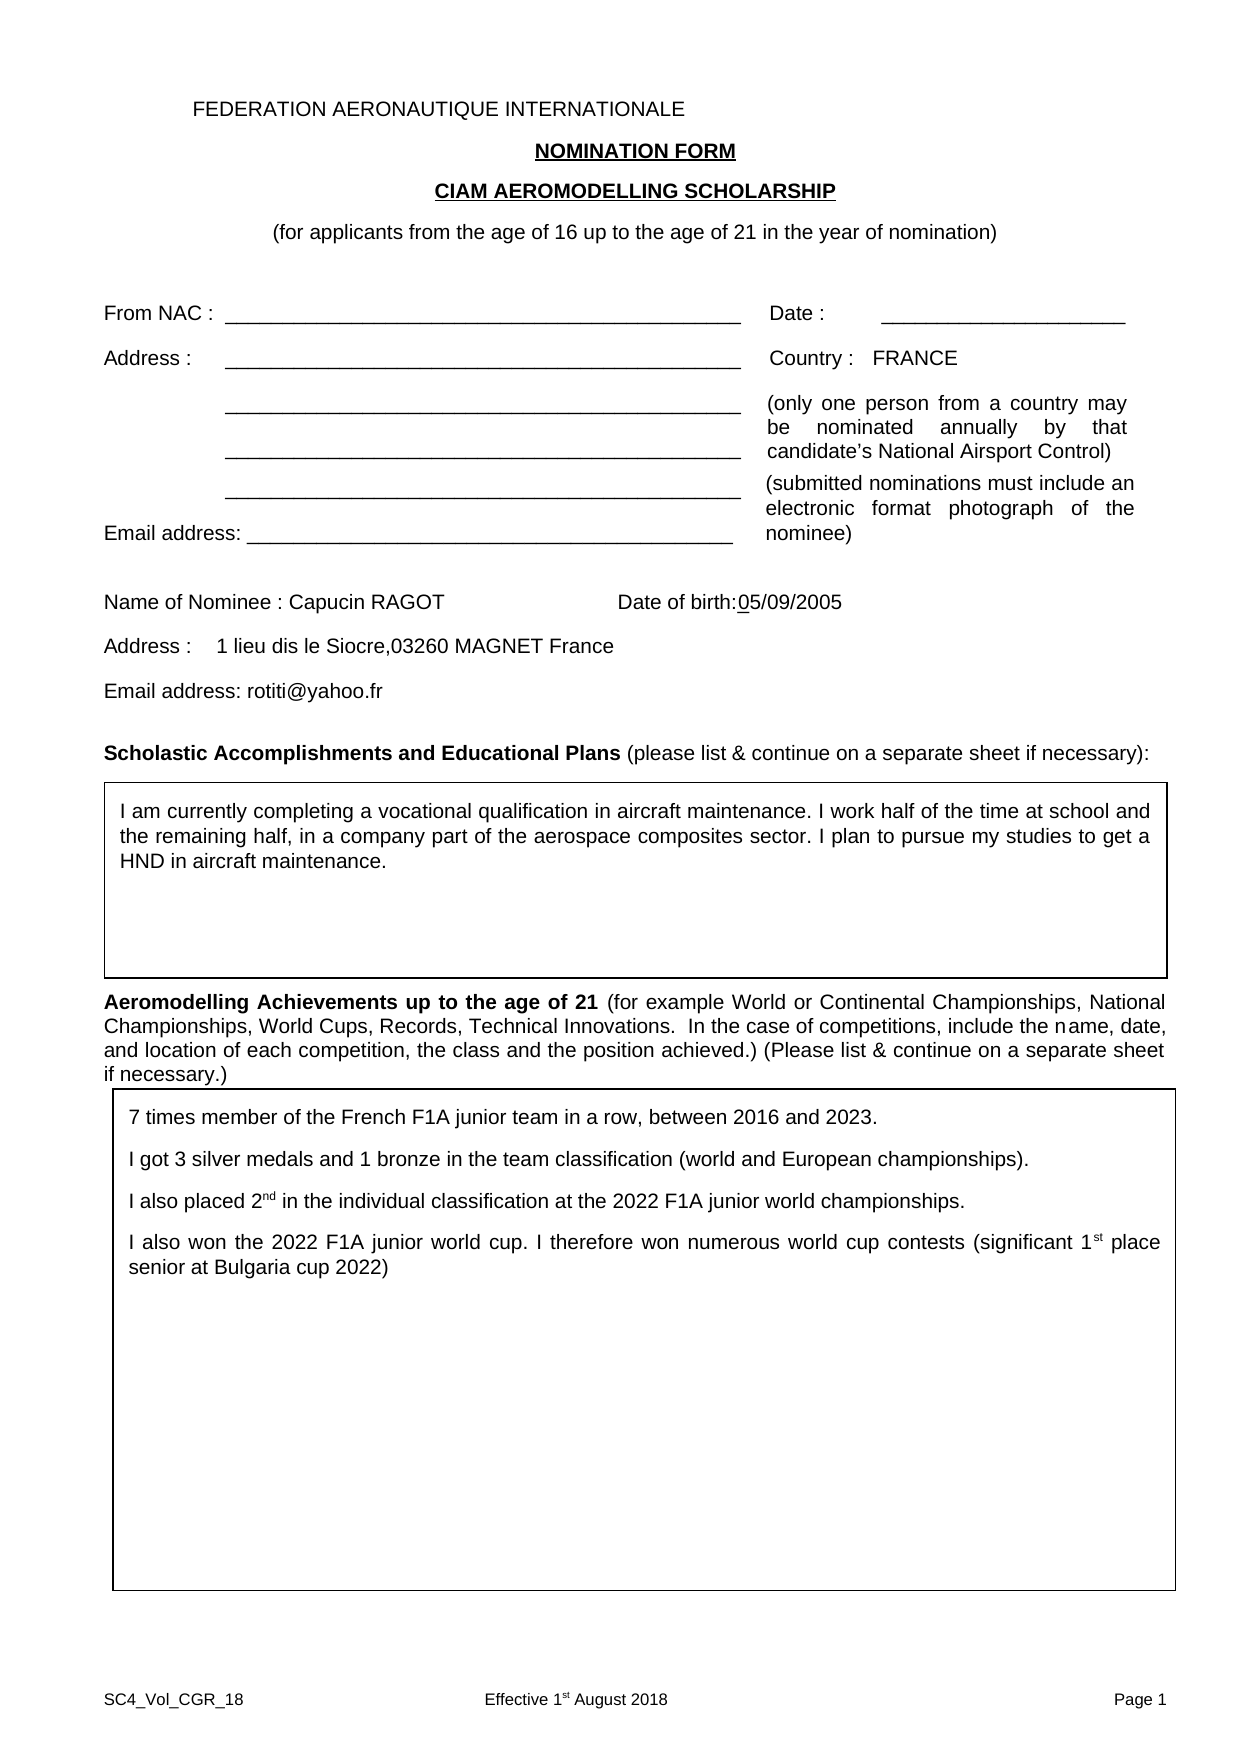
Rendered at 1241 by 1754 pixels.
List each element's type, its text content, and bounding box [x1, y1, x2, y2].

text NOMINATION FORM [103, 138, 1167, 162]
text Name of Nominee : Capucin RAGOT Date of birth: 05/09/2005 [103, 589, 1167, 613]
text Email address: __________________________________________ [103, 521, 1167, 545]
text From NAC : Date : [103, 301, 1167, 325]
text Scholastic Accomplishments and Educational Plans (please list & continue on a separate sheet if necessary): [103, 741, 1167, 764]
text Address : Country : FRANCE [103, 346, 1167, 370]
text Email address: rotiti@yahoo.fr [103, 679, 1167, 703]
text Aeromodelling Achievements up to the age of 21 (for example World or Continental Championships, National Championships, World Cups, Records, Technical Innovations. In the case of competitions, include the name, date, and location of each competition, the class and the position achieved.) (Please list & continue on a separate sheet if necessary.) [103, 989, 1167, 1085]
text CIAM AEROMODELLING SCHOLARSHIP [103, 179, 1167, 203]
text Address : 1 lieu dis le Siocre,03260 MAGNET France [103, 634, 1167, 658]
text (for applicants from the age of 16 up to the age of 21 in the year of nomination) [103, 220, 1167, 244]
text FEDERATION AERONAUTIQUE INTERNATIONALE [192, 97, 1167, 122]
